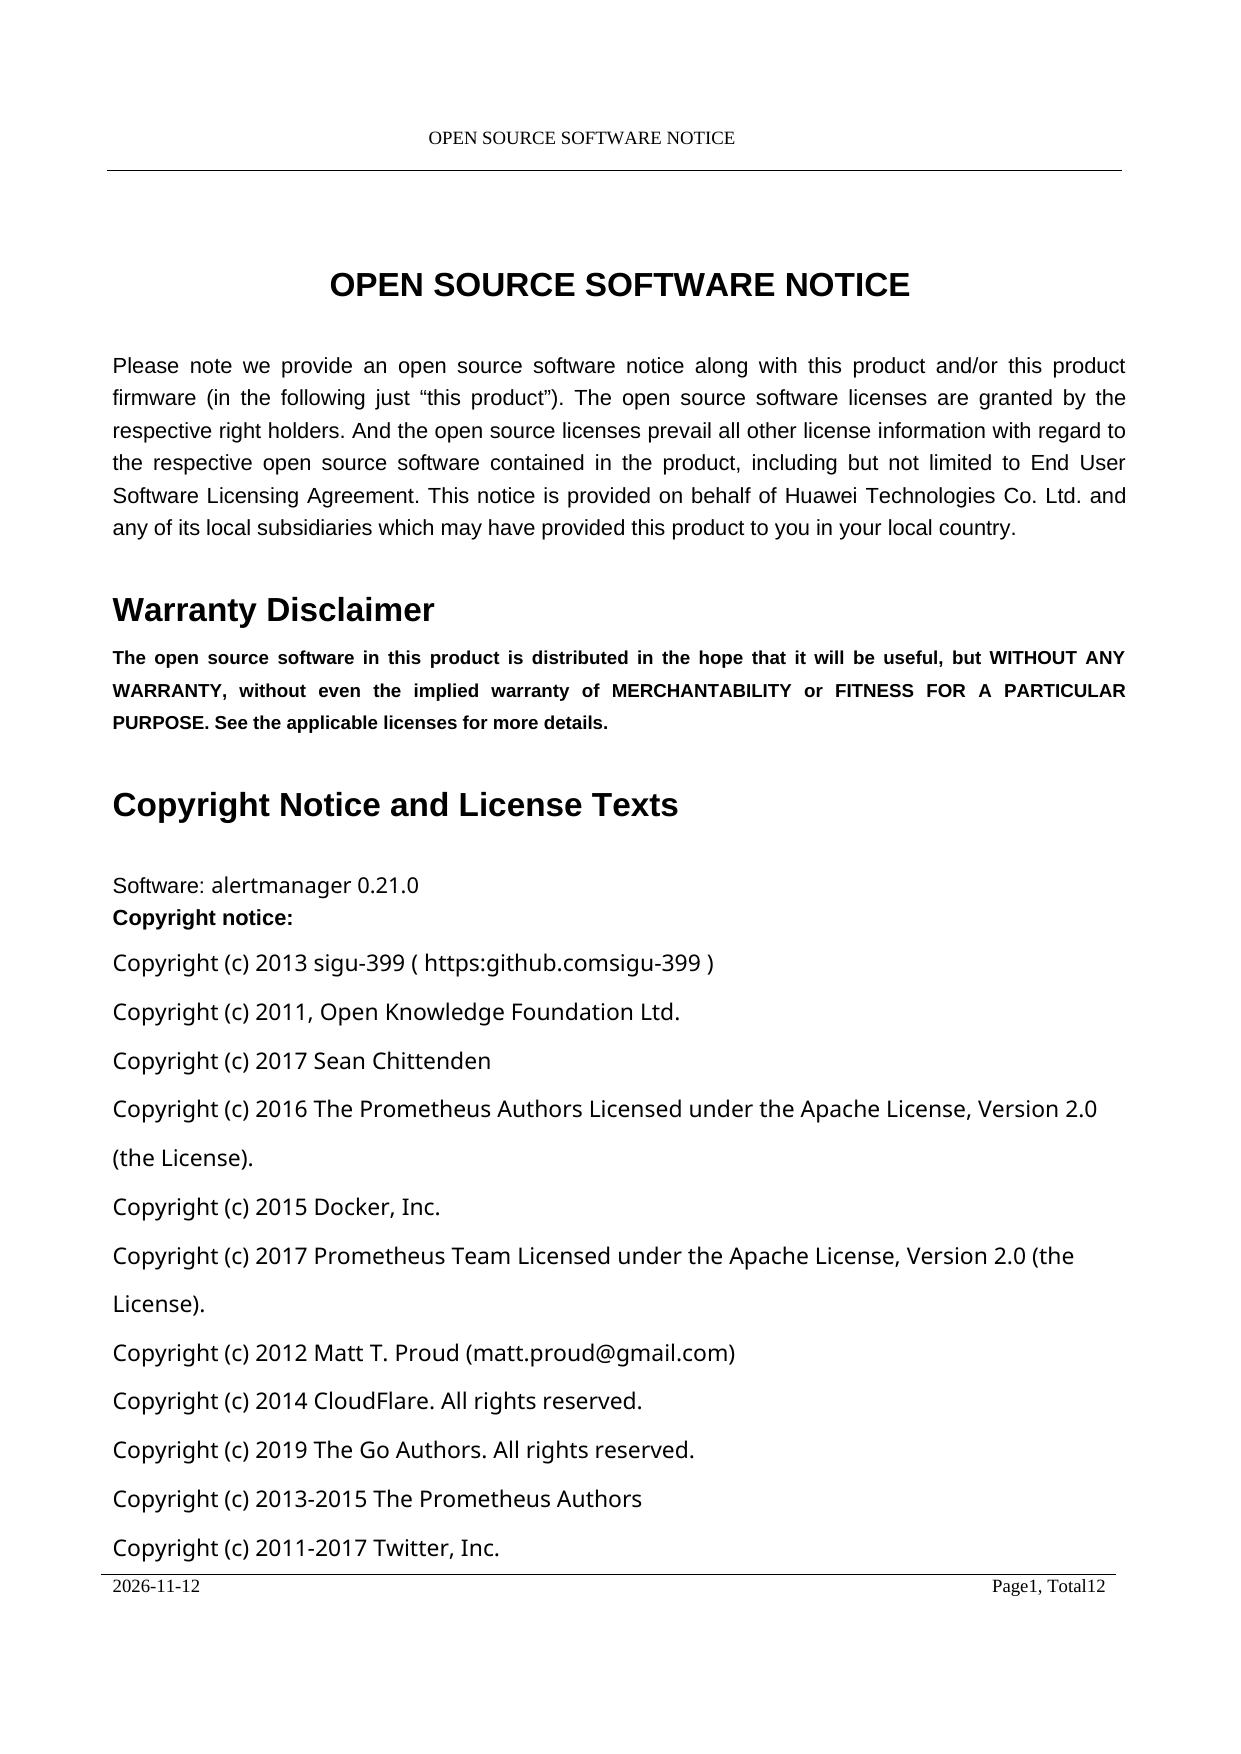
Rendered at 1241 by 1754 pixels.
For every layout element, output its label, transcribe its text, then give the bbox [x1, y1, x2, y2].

text Please note we provide an open source software notice along with this product and/or this product firmware (in the following just “this product”). The open source software licenses are granted by the respective right holders. And the open source licenses prevail all other license information with regard to the respective open source software contained in the product, including but not limited to End User Software Licensing Agreement. This notice is provided on behalf of Huawei Technologies Co. Ltd. and any of its local subsidiaries which may have provided this product to you in your local country. [112, 349, 1128, 544]
text Warranty Disclaimer [112, 576, 1128, 641]
text Copyright (c) 2013 sigu-399 ( https:github.comsigu-399 ) Copyright (c) 2011, Open Knowledge Foundation Ltd. Copyright (c) 2017 Sean Chittenden Copyright (c) 2016 The Prometheus Authors Licensed under the Apache License, Version 2.0 (the License). Copyright (c) 2015 Docker, Inc. Copyright (c) 2017 Prometheus Team Licensed under the Apache License, Version 2.0 (the License). [112, 947, 1128, 1320]
text The open source software in this product is distributed in the hope that it will be useful, but WITHOUT ANY WARRANTY, without even the implied warranty of MERCHANTABILITY or FITNESS FOR A PARTICULAR PURPOSE. See the applicable licenses for more details. [112, 641, 1128, 739]
text Copyright notice: [112, 901, 1128, 934]
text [112, 1336, 1128, 1563]
text Copyright Notice and License Texts [112, 771, 1128, 836]
text OPEN SOURCE SOFTWARE NOTICE [112, 251, 1128, 316]
text Software: alertmanager 0.21.0 [112, 869, 1128, 901]
